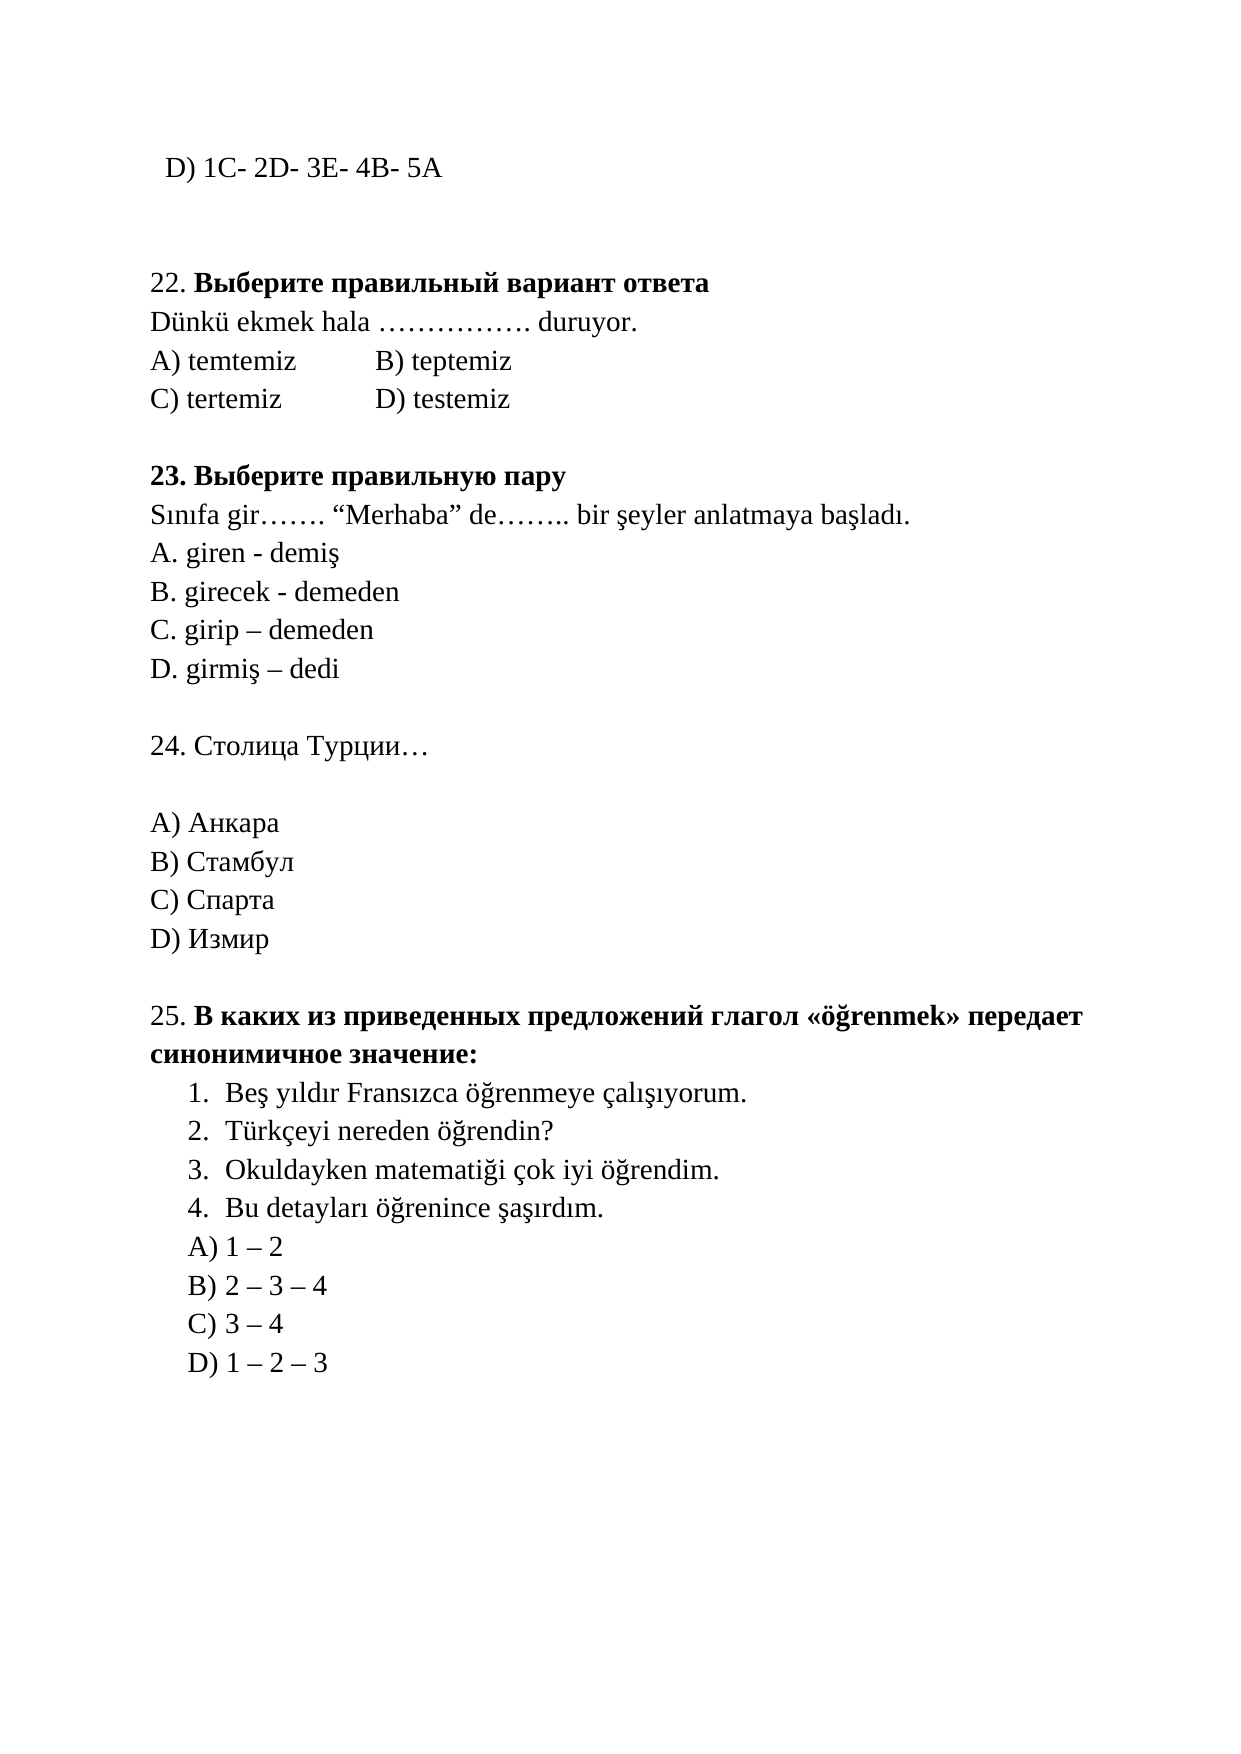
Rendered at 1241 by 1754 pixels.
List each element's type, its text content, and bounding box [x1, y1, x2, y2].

text 22. Выберите правильный вариант ответа [150, 266, 1090, 299]
text 24. Столица Турции… [150, 728, 1090, 762]
list Türkçeyi nereden öğrendin? [187, 1113, 1090, 1147]
list 3 – 4 [187, 1306, 1090, 1340]
text C) Спарта [150, 882, 1090, 916]
list 1 – 2 [187, 1229, 1090, 1263]
text B) Стамбул [150, 844, 1090, 877]
list 2 – 3 – 4 [187, 1268, 1090, 1301]
list Bu detayları öğrenince şaşırdım. [187, 1191, 1090, 1224]
list Beş yıldır Fransızca öğrenmeye çalışıyorum. [187, 1075, 1090, 1108]
text D) 1 – 2 – 3 [187, 1345, 1090, 1378]
text D) 1C- 2D- 3E- 4B- 5A [150, 150, 1090, 183]
list Okuldayken matematiği çok iyi öğrendim. [187, 1152, 1090, 1186]
text A. giren - demiş [150, 535, 1090, 569]
text 25. В каких из приведенных предложений глагол «öğrenmek» передает синонимичное значение: [150, 998, 1090, 1070]
text В. girecek - demeden [150, 574, 1090, 607]
text Sınıfa gir……. “Merhaba” de…….. bir şeyler anlatmaya başladı. [150, 497, 1090, 530]
text С. girip – demeden [150, 612, 1090, 646]
text A) temtemiz B) teptemiz [150, 343, 1090, 376]
text D) Измир [150, 921, 1090, 954]
text Dünkü ekmek hala ……………. duruyor. [150, 304, 1090, 338]
text D. girmiş – dedi [150, 651, 1090, 684]
text C) tertemiz D) testemiz [150, 381, 1090, 415]
text А) Анкара [150, 805, 1090, 839]
text 23. Выберите правильную пару [150, 458, 1090, 492]
